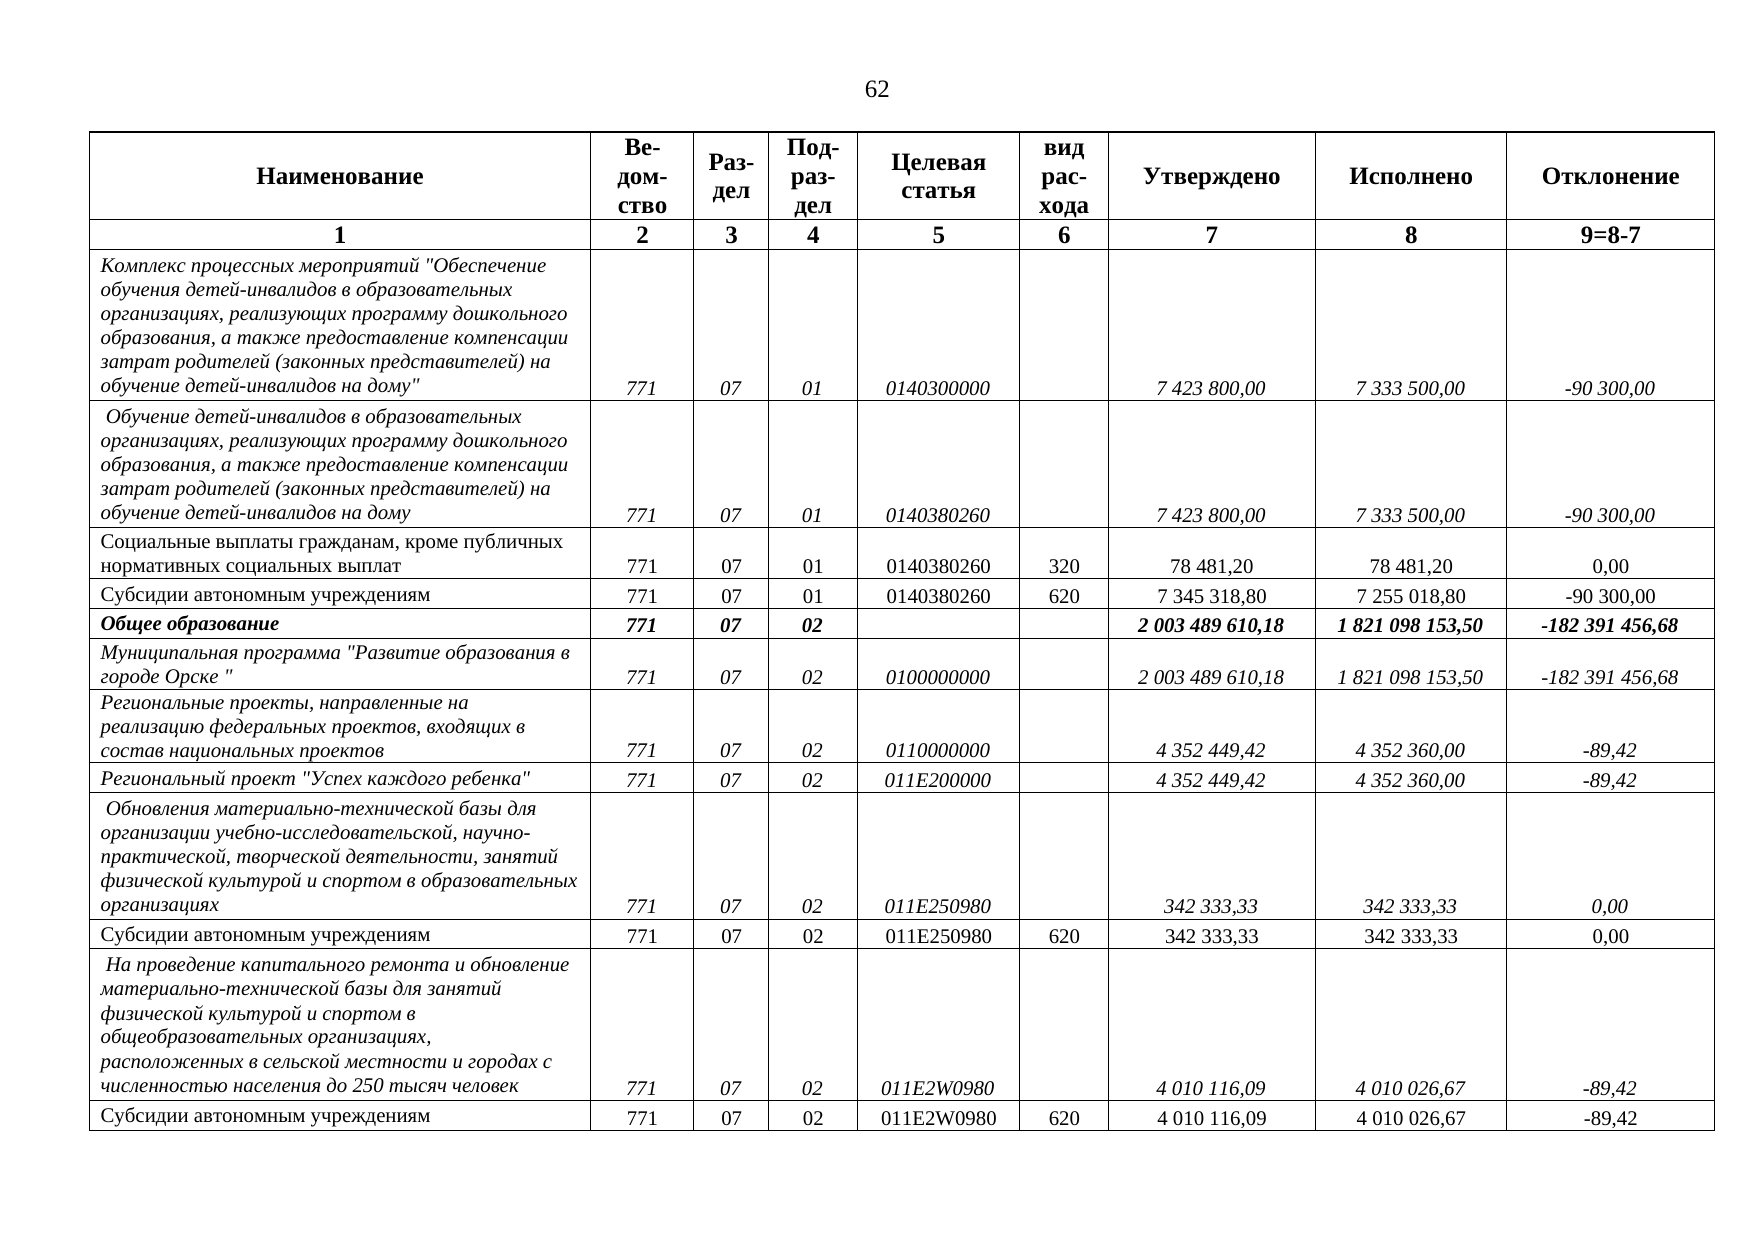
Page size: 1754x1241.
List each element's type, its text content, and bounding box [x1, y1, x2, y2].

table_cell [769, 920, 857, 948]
table_cell 5 [858, 220, 1019, 248]
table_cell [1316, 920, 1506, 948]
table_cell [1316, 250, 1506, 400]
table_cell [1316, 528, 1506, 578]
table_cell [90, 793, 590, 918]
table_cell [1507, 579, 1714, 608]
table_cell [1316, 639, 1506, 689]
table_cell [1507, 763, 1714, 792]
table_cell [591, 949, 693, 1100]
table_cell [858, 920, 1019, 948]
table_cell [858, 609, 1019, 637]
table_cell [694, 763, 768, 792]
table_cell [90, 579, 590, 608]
table_cell 8 [1316, 220, 1506, 248]
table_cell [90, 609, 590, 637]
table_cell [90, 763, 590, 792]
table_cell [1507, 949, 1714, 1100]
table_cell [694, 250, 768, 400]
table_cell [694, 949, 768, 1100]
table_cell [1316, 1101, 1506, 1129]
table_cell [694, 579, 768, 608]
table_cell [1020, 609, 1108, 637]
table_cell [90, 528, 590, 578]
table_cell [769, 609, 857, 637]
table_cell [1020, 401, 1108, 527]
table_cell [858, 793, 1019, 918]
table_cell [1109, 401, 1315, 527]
table_cell 3 [694, 220, 768, 248]
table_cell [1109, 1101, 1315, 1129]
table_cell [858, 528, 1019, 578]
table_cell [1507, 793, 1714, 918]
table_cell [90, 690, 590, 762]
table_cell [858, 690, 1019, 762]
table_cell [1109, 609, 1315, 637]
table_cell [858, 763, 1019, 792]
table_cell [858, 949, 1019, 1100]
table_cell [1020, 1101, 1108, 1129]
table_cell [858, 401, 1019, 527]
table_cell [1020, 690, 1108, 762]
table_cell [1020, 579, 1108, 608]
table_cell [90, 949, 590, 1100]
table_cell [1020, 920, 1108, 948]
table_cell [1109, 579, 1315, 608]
table_header Раз-дел [694, 133, 768, 219]
table_cell 7 [1109, 220, 1315, 248]
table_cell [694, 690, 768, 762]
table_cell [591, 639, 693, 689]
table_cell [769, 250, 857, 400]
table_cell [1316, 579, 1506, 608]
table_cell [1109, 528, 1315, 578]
table_header Исполнено [1316, 133, 1506, 219]
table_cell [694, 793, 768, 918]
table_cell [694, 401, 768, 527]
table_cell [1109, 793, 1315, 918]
table_header Ве- дом-ство [591, 133, 693, 219]
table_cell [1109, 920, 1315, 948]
table_header Наименование [90, 133, 590, 219]
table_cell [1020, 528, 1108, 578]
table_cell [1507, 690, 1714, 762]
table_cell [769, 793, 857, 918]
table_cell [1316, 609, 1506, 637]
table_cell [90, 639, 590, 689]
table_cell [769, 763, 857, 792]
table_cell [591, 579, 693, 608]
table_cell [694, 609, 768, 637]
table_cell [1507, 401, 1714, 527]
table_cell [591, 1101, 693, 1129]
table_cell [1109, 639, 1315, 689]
table_cell 9=8-7 [1507, 220, 1714, 248]
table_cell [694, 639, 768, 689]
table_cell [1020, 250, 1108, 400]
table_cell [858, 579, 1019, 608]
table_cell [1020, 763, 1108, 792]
table_header вид рас-хода [1020, 133, 1108, 219]
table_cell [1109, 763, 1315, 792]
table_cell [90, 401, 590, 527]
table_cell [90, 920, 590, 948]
table_header Под- раз- дел [769, 133, 857, 219]
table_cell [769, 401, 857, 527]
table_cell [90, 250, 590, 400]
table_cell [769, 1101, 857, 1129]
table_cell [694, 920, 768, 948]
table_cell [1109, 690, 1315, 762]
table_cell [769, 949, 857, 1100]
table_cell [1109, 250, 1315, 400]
table_cell 1 [90, 220, 590, 248]
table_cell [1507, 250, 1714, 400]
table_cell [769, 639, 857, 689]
table_header Утверждено [1109, 133, 1315, 219]
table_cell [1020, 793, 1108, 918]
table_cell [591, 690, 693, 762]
table_header Целевая статья [858, 133, 1019, 219]
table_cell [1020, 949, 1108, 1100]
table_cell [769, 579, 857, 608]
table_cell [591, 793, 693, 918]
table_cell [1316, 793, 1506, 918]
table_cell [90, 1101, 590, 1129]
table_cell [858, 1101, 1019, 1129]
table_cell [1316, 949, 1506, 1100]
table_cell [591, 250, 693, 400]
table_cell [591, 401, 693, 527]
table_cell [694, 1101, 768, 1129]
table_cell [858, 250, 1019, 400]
table_cell 6 [1020, 220, 1108, 248]
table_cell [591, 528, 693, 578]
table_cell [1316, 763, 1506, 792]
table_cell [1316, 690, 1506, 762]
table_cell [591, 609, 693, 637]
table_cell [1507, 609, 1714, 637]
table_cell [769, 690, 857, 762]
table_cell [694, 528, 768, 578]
table_cell 2 [591, 220, 693, 248]
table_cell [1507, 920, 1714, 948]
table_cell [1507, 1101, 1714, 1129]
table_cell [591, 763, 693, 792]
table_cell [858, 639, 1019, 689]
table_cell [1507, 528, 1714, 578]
table_cell 4 [769, 220, 857, 248]
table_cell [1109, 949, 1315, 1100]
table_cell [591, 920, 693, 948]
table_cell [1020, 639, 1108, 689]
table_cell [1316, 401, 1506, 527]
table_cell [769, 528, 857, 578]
table_header Отклонение [1507, 133, 1714, 219]
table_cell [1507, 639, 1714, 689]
